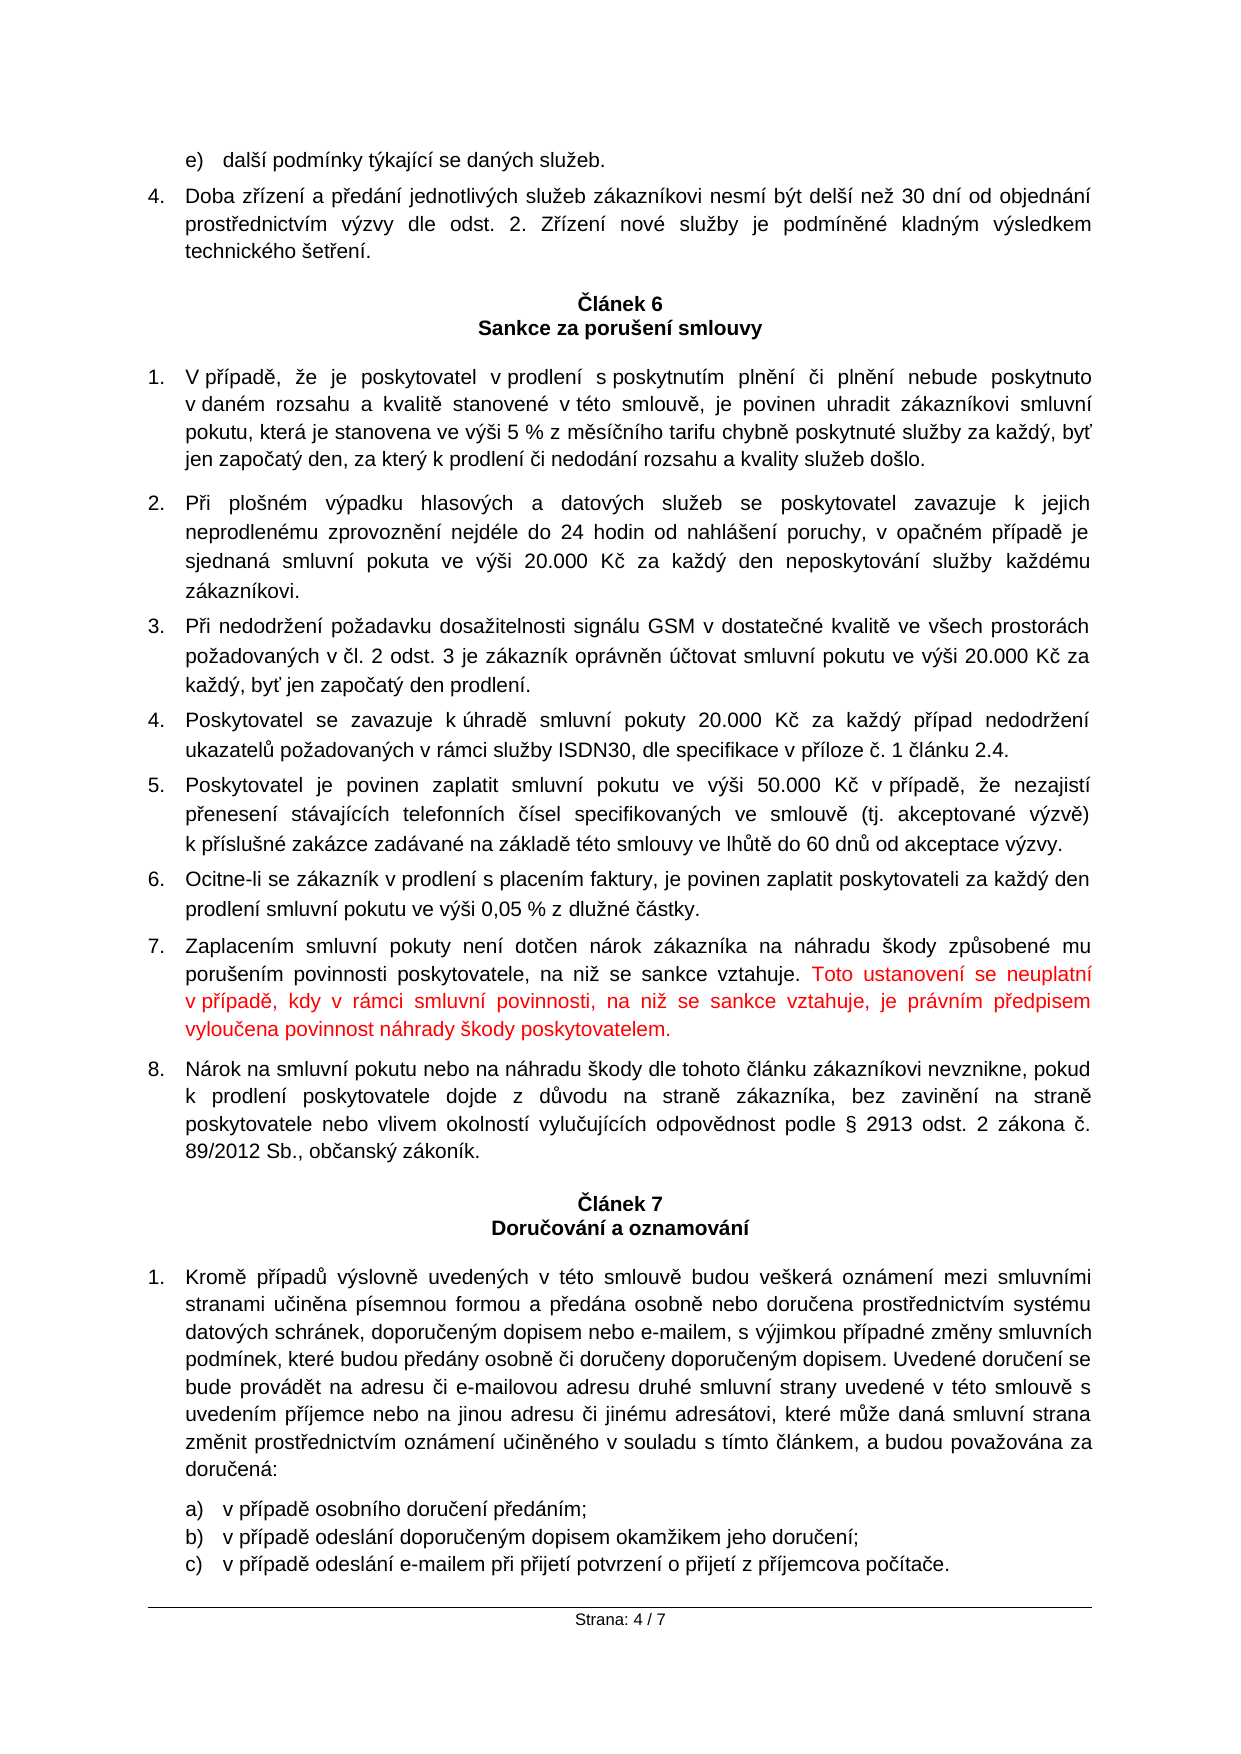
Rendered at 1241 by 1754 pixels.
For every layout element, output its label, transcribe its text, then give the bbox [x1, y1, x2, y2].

list Poskytovatel se zavazuje k úhradě smluvní pokuty 20.000 Kč za každý případ nedodržení ukazatelů požadovaných v rámci služby ISDN30, dle specifikace v příloze č. 1 článku 2.4. [148, 704, 1090, 763]
list v případě odeslání doporučeným dopisem okamžikem jeho doručení; [185, 1525, 1092, 1549]
list Nárok na smluvní pokutu nebo na náhradu škody dle tohoto článku zákazníkovi nevznikne, pokud k prodlení poskytovatele dojde z důvodu na straně zákazníka, bez zavinění na straně poskytovatele nebo vlivem okolností vylučujících odpovědnost podle § 2913 odst. 2 zákona č. 89/2012 Sb., občanský zákoník. [148, 1057, 1092, 1163]
text Doručování a oznamování [148, 1216, 1092, 1240]
list v případě osobního doručení předáním; [185, 1497, 1092, 1521]
list V případě, že je poskytovatel v prodlení s poskytnutím plnění či plnění nebude poskytnuto v daném rozsahu a kvalitě stanovené v této smlouvě, je povinen uhradit zákazníkovi smluvní pokutu, která je stanovena ve výši 5 % z měsíčního tarifu chybně poskytnuté služby za každý, byť jen započatý den, za který k prodlení či nedodání rozsahu a kvality služeb došlo. [148, 364, 1092, 471]
list Poskytovatel je povinen zaplatit smluvní pokutu ve výši 50.000 Kč v případě, že nezajistí přenesení stávajících telefonních čísel specifikovaných ve smlouvě (tj. akceptované výzvě) k příslušné zakázce zadávané na základě této smlouvy ve lhůtě do 60 dnů od akceptace výzvy. [148, 769, 1090, 857]
text Článek 6 [148, 292, 1092, 316]
list Kromě případů výslovně uvedených v této smlouvě budou veškerá oznámení mezi smluvními stranami učiněna písemnou formou a předána osobně nebo doručena prostřednictvím systému datových schránek, doporučeným dopisem nebo e-mailem, s výjimkou případné změny smluvních podmínek, které budou předány osobně či doručeny doporučeným dopisem. Uvedené doručení se bude provádět na adresu či e-mailovou adresu druhé smluvní strany uvedené v této smlouvě s uvedením příjemce nebo na jinou adresu či jinému adresátovi, které může daná smluvní strana změnit prostřednictvím oznámení učiněného v souladu s tímto článkem, a budou považována za doručená: [148, 1265, 1092, 1481]
text Sankce za porušení smlouvy [148, 316, 1092, 339]
list další podmínky týkající se daných služeb. [185, 148, 1092, 172]
list Doba zřízení a předání jednotlivých služeb zákazníkovi nesmí být delší než 30 dní od objednání prostřednictvím výzvy dle odst. 2. Zřízení nové služby je podmíněné kladným výsledkem technického šetření. [148, 184, 1092, 263]
list Při nedodržení požadavku dosažitelnosti signálu GSM v dostatečné kvalitě ve všech prostorách požadovaných v čl. 2 odst. 3 je zákazník oprávněn účtovat smluvní pokutu ve výši 20.000 Kč za každý, byť jen započatý den prodlení. [148, 610, 1090, 698]
text Článek 7 [148, 1192, 1092, 1216]
list Zaplacením smluvní pokuty není dotčen nárok zákazníka na náhradu škody způsobené mu porušením povinnosti poskytovatele, na niž se sankce vztahuje. Toto ustanovení se neuplatní v případě, kdy v rámci smluvní povinnosti, na niž se sankce vztahuje, je právním předpisem vyloučena povinnost náhrady škody poskytovatelem. [148, 934, 1092, 1041]
list v případě odeslání e-mailem při přijetí potvrzení o přijetí z příjemcova počítače. [185, 1552, 1092, 1576]
list Při plošném výpadku hlasových a datových služeb se poskytovatel zavazuje k jejich neprodlenému zprovoznění nejdéle do 24 hodin od nahlášení poruchy, v opačném případě je sjednaná smluvní pokuta ve výši 20.000 Kč za každý den neposkytování služby každému zákazníkovi. [148, 487, 1090, 604]
list Ocitne-li se zákazník v prodlení s placením faktury, je povinen zaplatit poskytovateli za každý den prodlení smluvní pokutu ve výši 0,05 % z dlužné částky. [148, 863, 1090, 922]
